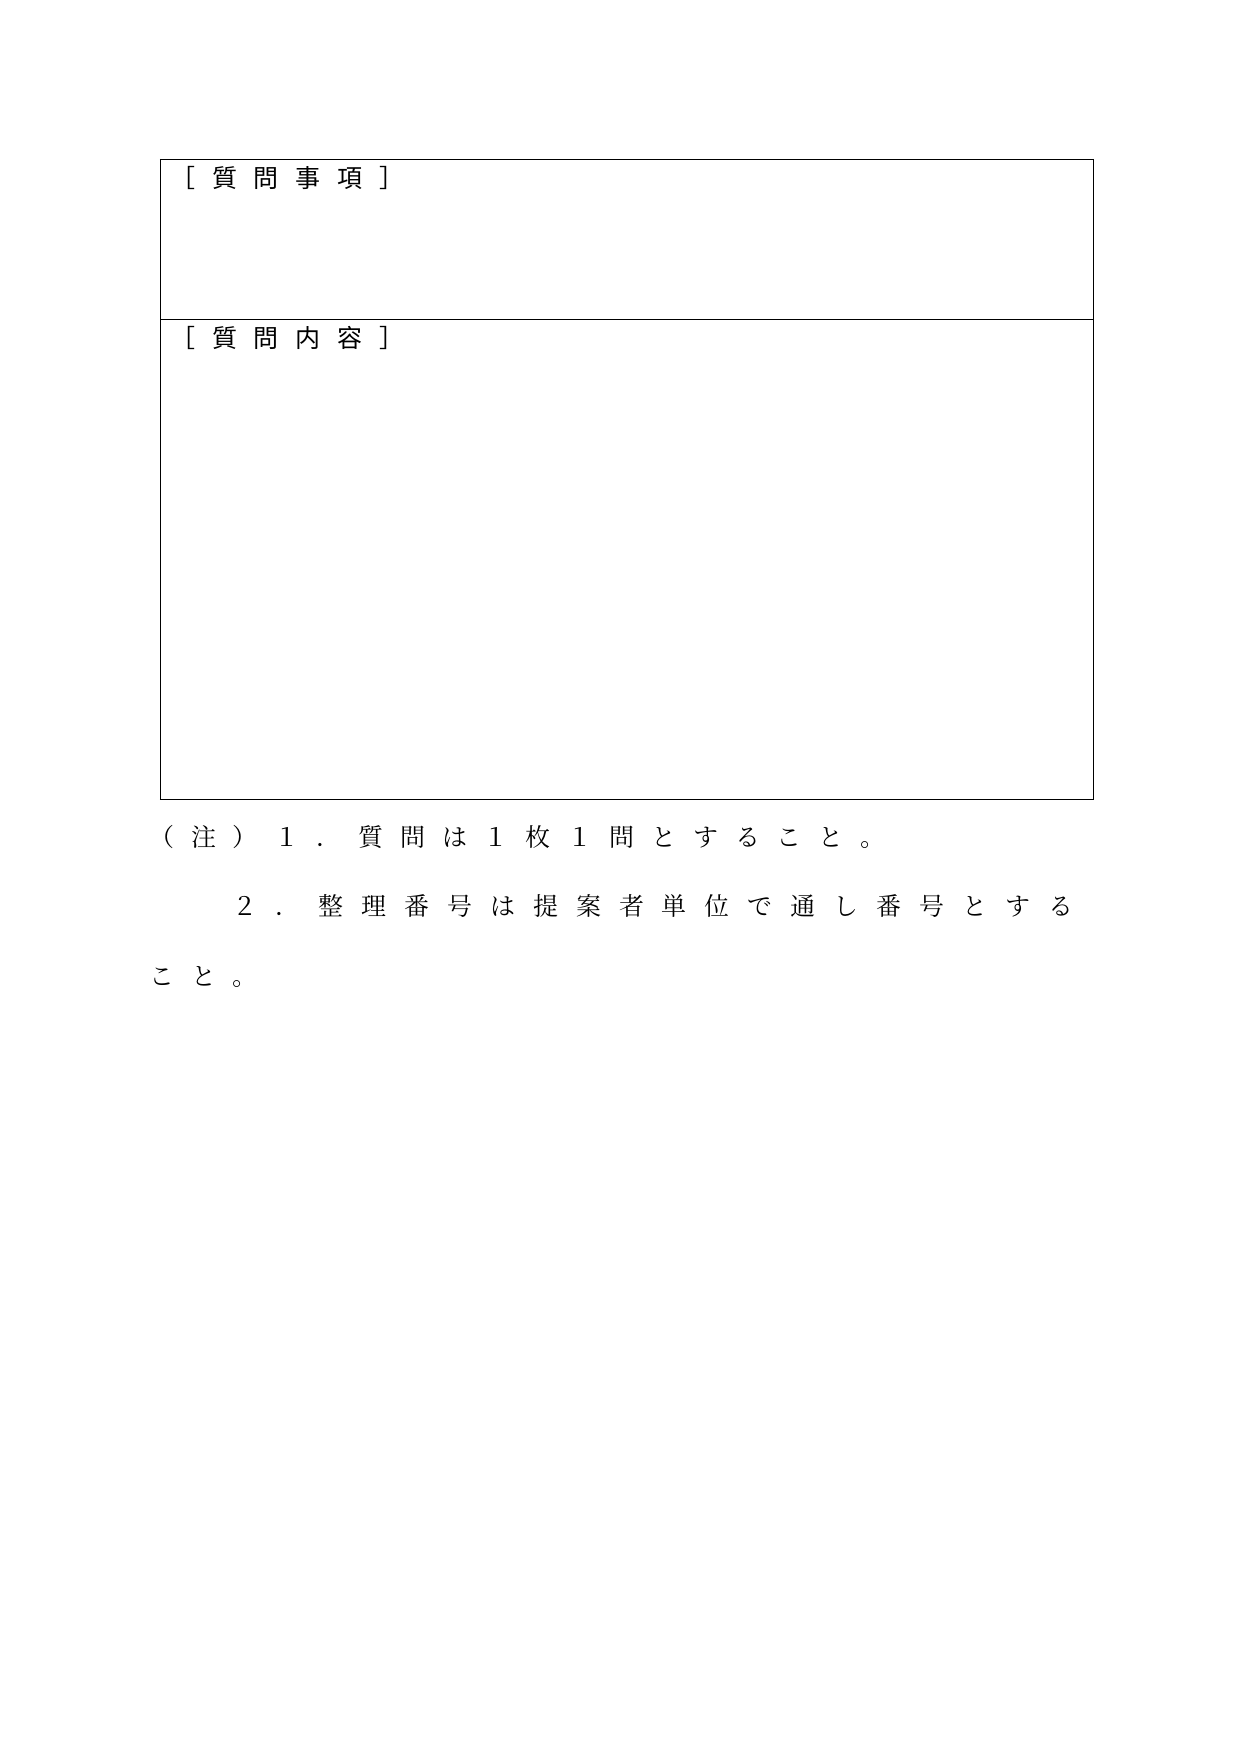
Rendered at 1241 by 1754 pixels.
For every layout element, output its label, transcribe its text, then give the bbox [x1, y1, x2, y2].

text （注）１．質問は１枚１問とすること。 [149, 800, 1091, 870]
text ２．整理番号は提案者単位で通し番号とすること。 [149, 870, 1091, 1010]
table_cell ［質問事項］ [161, 160, 1093, 319]
table_cell ［質問内容］ [161, 320, 1093, 799]
